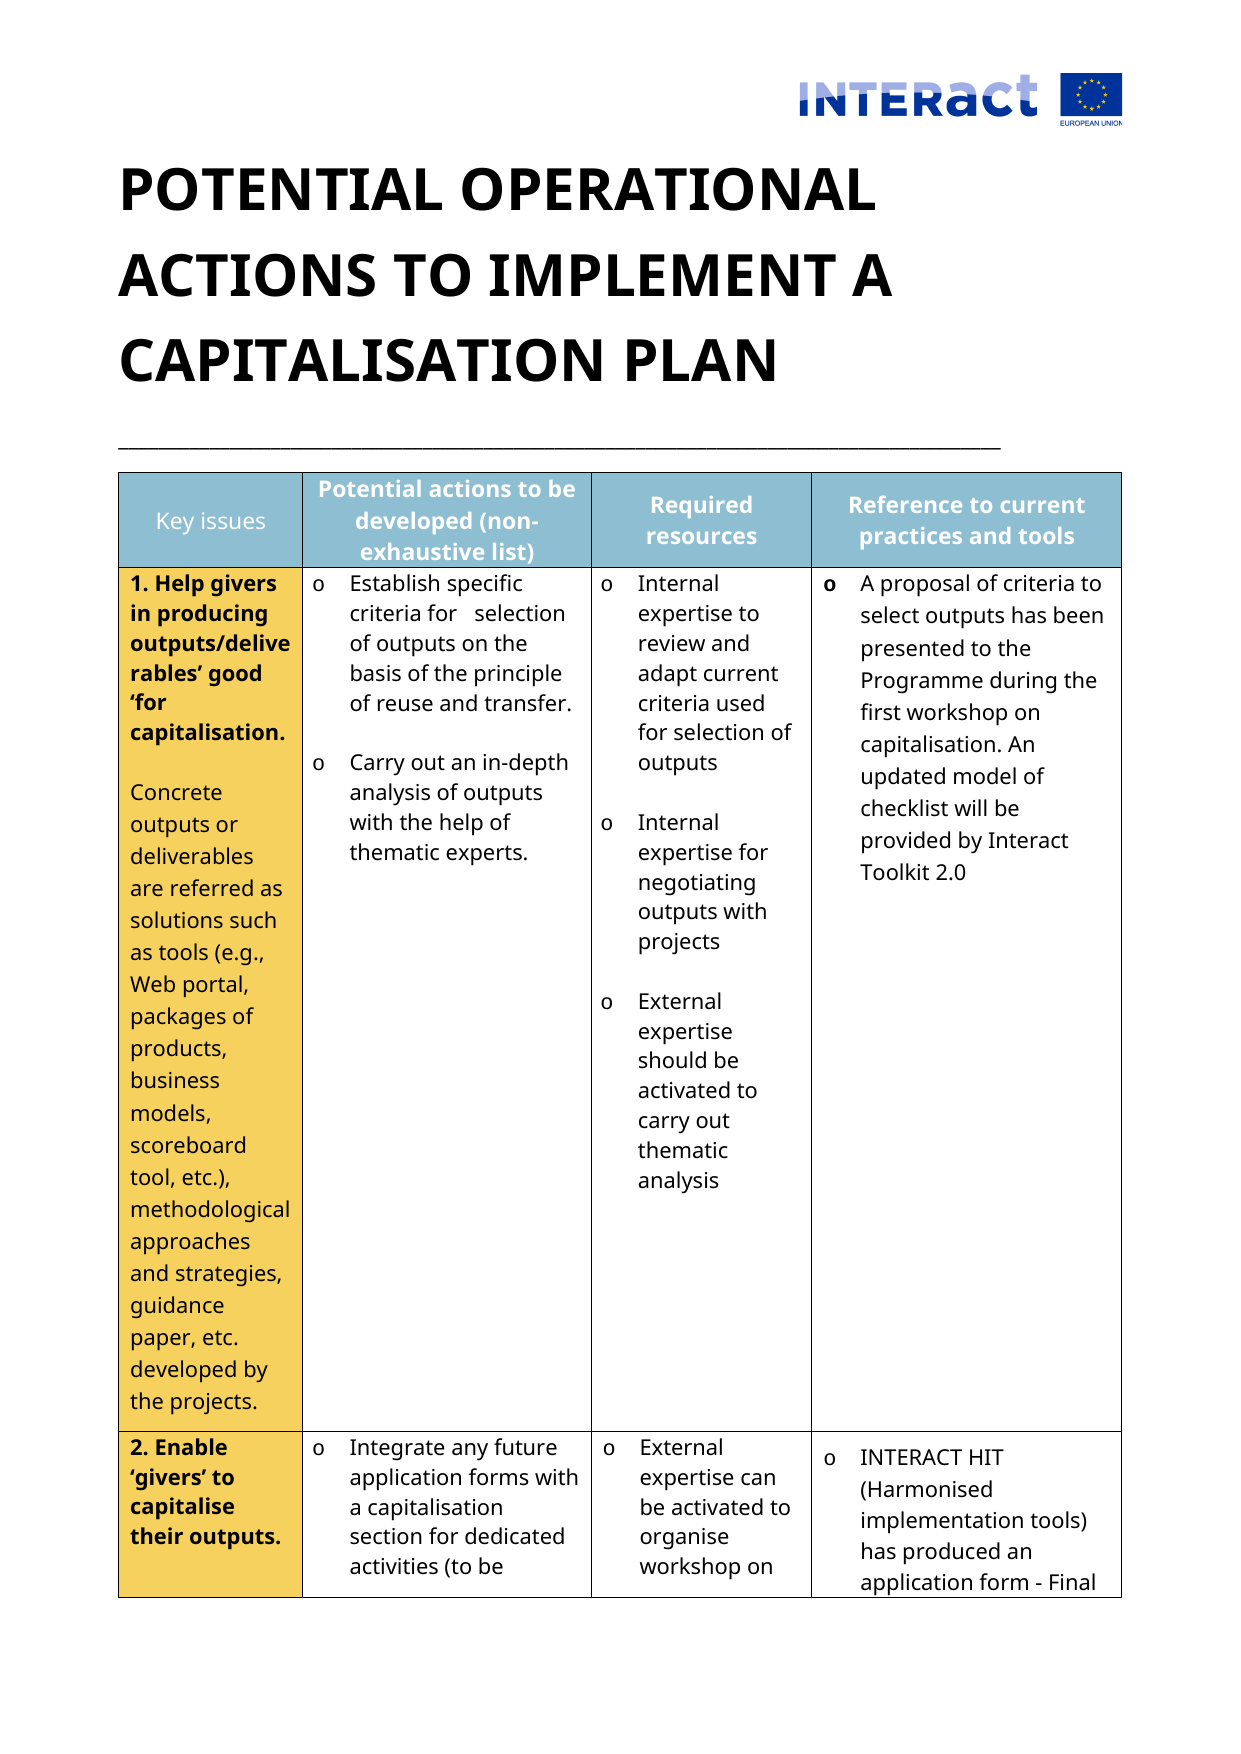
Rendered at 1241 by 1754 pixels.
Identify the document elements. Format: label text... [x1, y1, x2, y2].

table_cell Help givers in producing outputs/deliverables’ good ‘for capitalisation. Concrete outputs or deliverables are referred as solutions such as tools (e.g., Web portal, packages of products, business models, scoreboard tool, etc.), methodological approaches and strategies, guidance paper, etc. developed by the projects. [119, 568, 302, 1431]
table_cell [592, 1432, 811, 1597]
table_header Reference to current practices and tools [812, 473, 1121, 567]
picture [799, 73, 1123, 126]
text POTENTIAL OPERATIONAL ACTIONS TO IMPLEMENT A CAPITALISATION PLAN [118, 148, 1122, 399]
table_cell A proposal of criteria to select outputs has been presented to the Programme during the first workshop on capitalisation. An updated model of checklist will be provided by Interact Toolkit 2.0 [812, 568, 1121, 1431]
text _______________________________________________________________________________________ [118, 422, 1122, 453]
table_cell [119, 1432, 302, 1597]
table_header Key issues [119, 473, 302, 567]
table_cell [812, 1432, 1121, 1597]
table_cell Internal expertise to review and adapt current criteria used for selection of outputs Internal expertise for negotiating outputs with projects External expertise should be activated to carry out thematic analysis [592, 568, 811, 1431]
table_header Required resources [592, 473, 811, 567]
table_cell Establish specific criteria for selection of outputs on the basis of the principle of reuse and transfer. Carry out an in-depth analysis of outputs with the help of thematic experts. [303, 568, 591, 1431]
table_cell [303, 1432, 591, 1597]
table_header Potential actions to be developed (non-exhaustive list) [303, 473, 591, 567]
